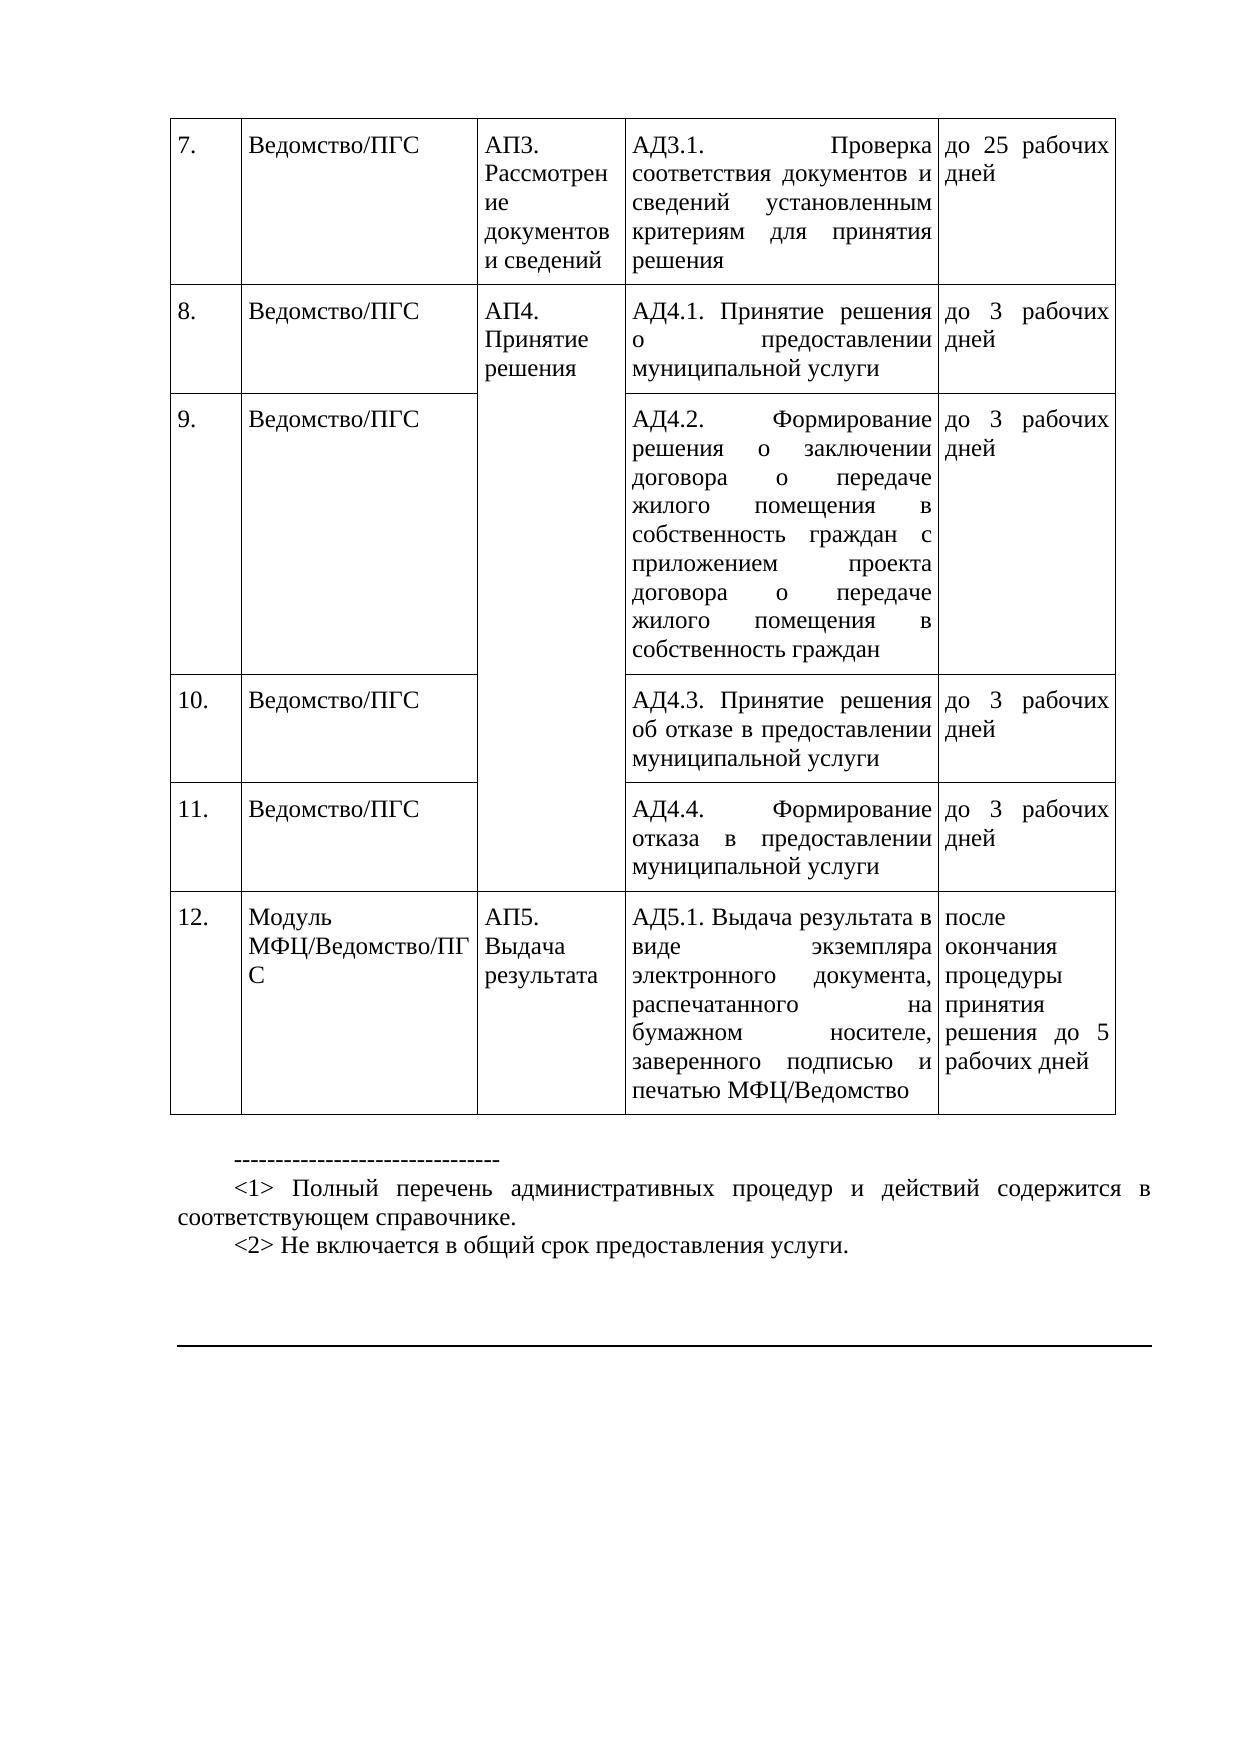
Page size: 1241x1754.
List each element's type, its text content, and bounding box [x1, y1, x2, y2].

table_cell АД4.2. Формирование решения о заключении договора о передаче жилого помещения в собственность граждан с приложением проекта договора о передаче жилого помещения в собственность граждан [626, 394, 938, 674]
table_header АД3.1. Проверка соответствия документов и сведений установленным критериям для принятия решения [626, 119, 938, 284]
table_cell АП4. Принятие решения [478, 285, 625, 891]
table_cell АД4.3. Принятие решения об отказе в предоставлении муниципальной услуги [626, 675, 938, 782]
table_header Ведомство/ПГС [242, 119, 477, 284]
table_cell АП5. Выдача результата [478, 892, 625, 1114]
table_cell АД4.1. Принятие решения о предоставлении муниципальной услуги [626, 285, 938, 393]
text -------------------------------- [177, 1144, 1152, 1173]
table_cell Ведомство/ПГС [242, 285, 477, 393]
table_cell АД5.1. Выдача результата в виде экземпляра электронного документа, распечатанного на бумажном носителе, заверенного подписью и печатью МФЦ/Ведомство [626, 892, 938, 1114]
table_cell до 3 рабочих дней [939, 394, 1115, 674]
table_header 7. [171, 119, 241, 284]
table_header до 25 рабочих дней [939, 119, 1115, 284]
table_cell Ведомство/ПГС [242, 783, 477, 891]
table_cell до 3 рабочих дней [939, 675, 1115, 782]
table_cell 11. [171, 783, 241, 891]
table_header АП3. Рассмотрение документов и сведений [478, 119, 625, 284]
table_cell 9. [171, 394, 241, 674]
text <2> Не включается в общий срок предоставления услуги. [177, 1230, 1152, 1259]
table_cell АД4.4. Формирование отказа в предоставлении муниципальной услуги [626, 783, 938, 891]
table_cell Ведомство/ПГС [242, 675, 477, 782]
table_cell Модуль МФЦ/Ведомство/ПГС [242, 892, 477, 1114]
table_cell 12. [171, 892, 241, 1114]
table_cell 10. [171, 675, 241, 782]
table_cell до 3 рабочих дней [939, 285, 1115, 393]
text <1> Полный перечень административных процедур и действий содержится в соответствующем справочнике. [177, 1173, 1152, 1230]
table_cell Ведомство/ПГС [242, 394, 477, 674]
table_cell 8. [171, 285, 241, 393]
table_cell после окончания процедуры принятия решения до 5 рабочих дней [939, 892, 1115, 1114]
table_cell до 3 рабочих дней [939, 783, 1115, 891]
